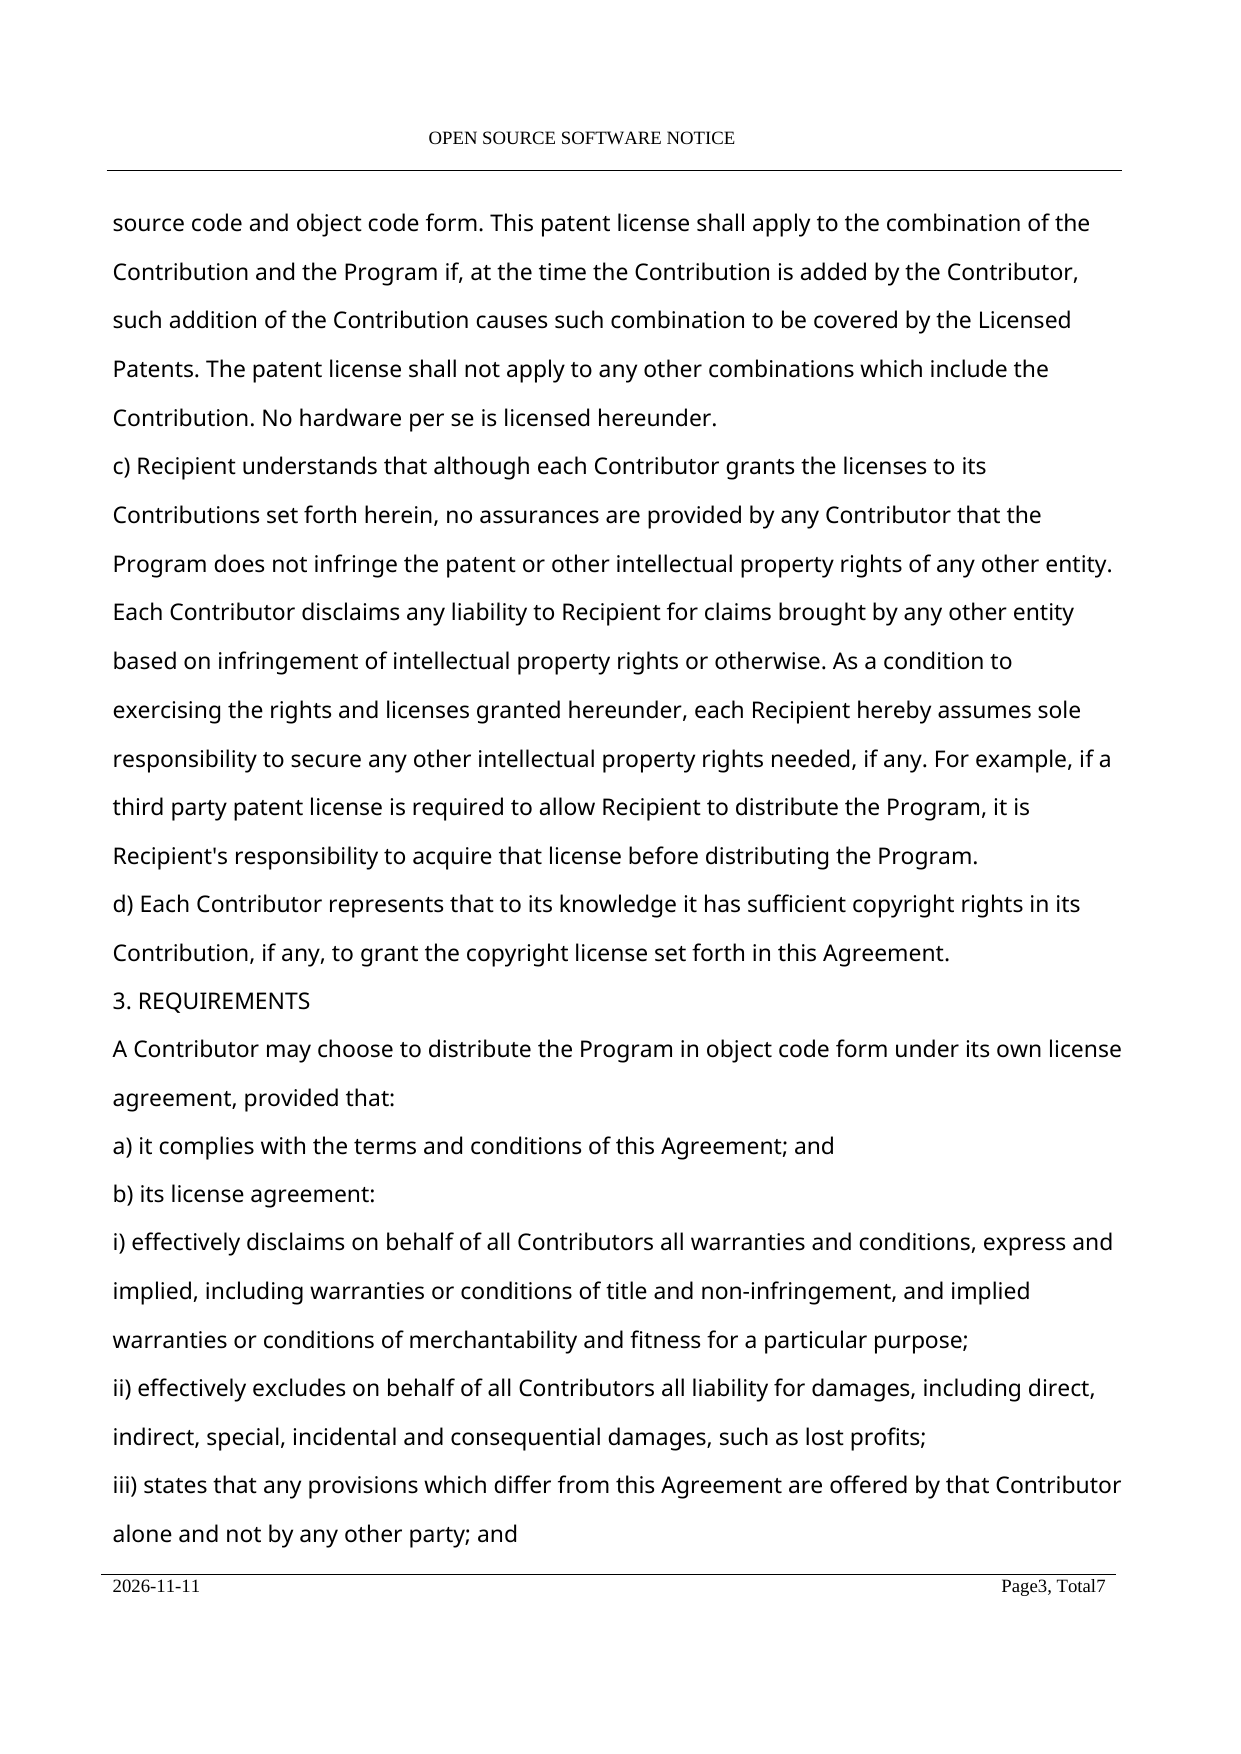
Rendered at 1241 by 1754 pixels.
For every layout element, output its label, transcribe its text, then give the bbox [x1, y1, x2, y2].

text b) its license agreement: [112, 1178, 1128, 1210]
text ii) effectively excludes on behalf of all Contributors all liability for damages, including direct, indirect, special, incidental and consequential damages, such as lost profits; [112, 1371, 1128, 1453]
text 3. REQUIREMENTS [112, 984, 1128, 1017]
text a) it complies with the terms and conditions of this Agreement; and [112, 1129, 1128, 1162]
text c) Recipient understands that although each Contributor grants the licenses to its Contributions set forth herein, no assurances are provided by any Contributor that the Program does not infringe the patent or other intellectual property rights of any other entity. Each Contributor disclaims any liability to Recipient for claims brought by any other entity based on infringement of intellectual property rights or otherwise. As a condition to exercising the rights and licenses granted hereunder, each Recipient hereby assumes sole responsibility to secure any other intellectual property rights needed, if any. For example, if a third party patent license is required to allow Recipient to distribute the Program, it is Recipient's responsibility to acquire that license before distributing the Program. [112, 449, 1128, 872]
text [112, 206, 1128, 434]
text iii) states that any provisions which differ from this Agreement are offered by that Contributor alone and not by any other party; and [112, 1468, 1128, 1549]
text A Contributor may choose to distribute the Program in object code form under its own license agreement, provided that: [112, 1033, 1128, 1114]
text d) Each Contributor represents that to its knowledge it has sufficient copyright rights in its Contribution, if any, to grant the copyright license set forth in this Agreement. [112, 888, 1128, 969]
text i) effectively disclaims on behalf of all Contributors all warranties and conditions, express and implied, including warranties or conditions of title and non-infringement, and implied warranties or conditions of merchantability and fitness for a particular purpose; [112, 1226, 1128, 1356]
